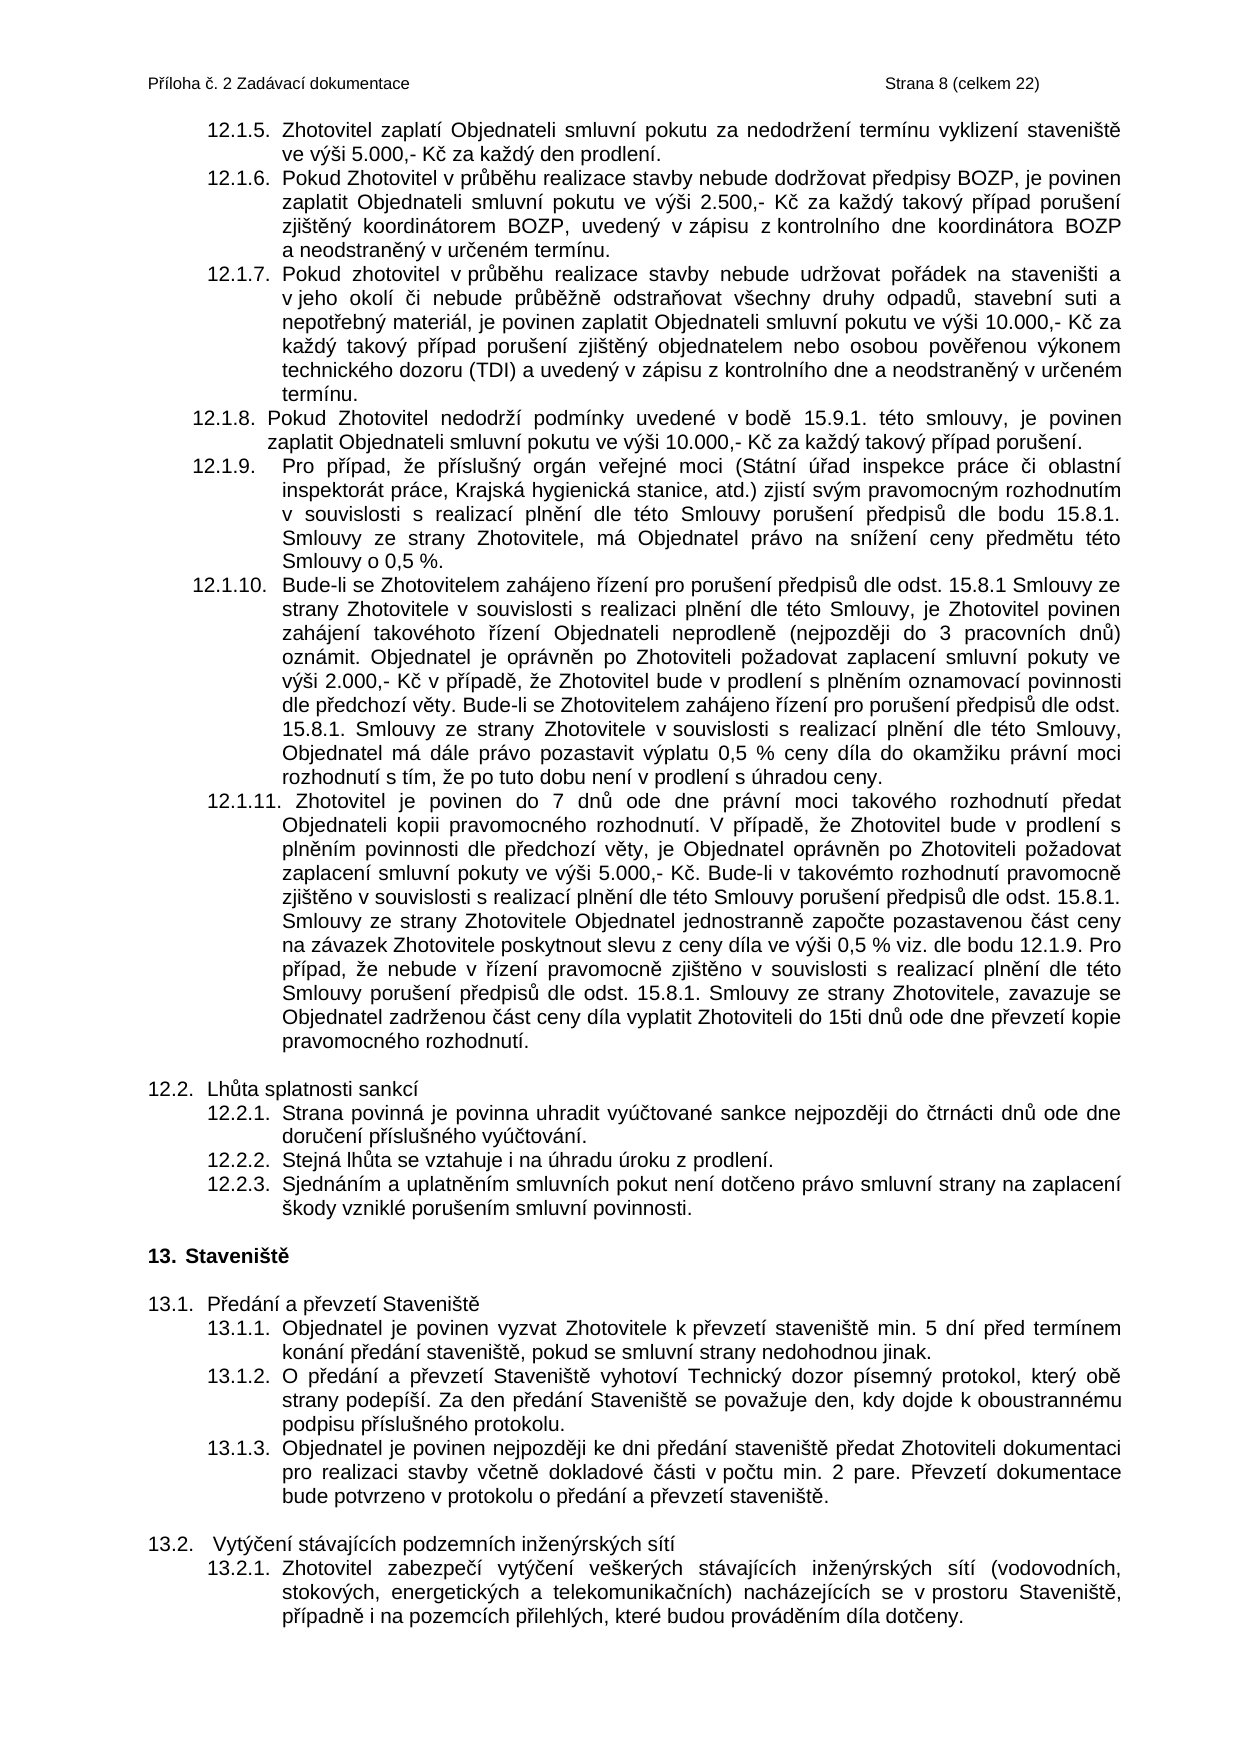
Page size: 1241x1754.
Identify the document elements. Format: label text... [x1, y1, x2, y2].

list Stejná lhůta se vztahuje i na úhradu úroku z prodlení. [207, 1148, 1122, 1172]
list Strana povinná je povinna uhradit vyúčtované sankce nejpozději do čtrnácti dnů ode dne doručení příslušného vyúčtování. [207, 1100, 1122, 1148]
list Pokud Zhotovitel v průběhu realizace stavby nebude dodržovat předpisy BOZP, je povinen zaplatit Objednateli smluvní pokutu ve výši 2.500,- Kč za každý takový případ porušení zjištěný koordinátorem BOZP, uvedený v zápisu z kontrolního dne koordinátora BOZP a neodstraněný v určeném termínu. [207, 166, 1122, 262]
list Pro případ, že příslušný orgán veřejné moci (Státní úřad inspekce práce či oblastní inspektorát práce, Krajská hygienická stanice, atd.) zjistí svým pravomocným rozhodnutím v souvislosti s realizací plnění dle této Smlouvy porušení předpisů dle bodu 15.8.1. Smlouvy ze strany Zhotovitele, má Objednatel právo na snížení ceny předmětu této Smlouvy o 0,5 %. [192, 453, 1122, 573]
list Staveniště [148, 1244, 1122, 1268]
list Pokud zhotovitel v průběhu realizace stavby nebude udržovat pořádek na staveništi a v jeho okolí či nebude průběžně odstraňovat všechny druhy odpadů, stavební suti a nepotřebný materiál, je povinen zaplatit Objednateli smluvní pokutu ve výši 10.000,- Kč za každý takový případ porušení zjištěný objednatelem nebo osobou pověřenou výkonem technického dozoru (TDI) a uvedený v zápisu z kontrolního dne a neodstraněný v určeném termínu. [207, 262, 1122, 406]
list Bude-li se Zhotovitelem zahájeno řízení pro porušení předpisů dle odst. 15.8.1 Smlouvy ze strany Zhotovitele v souvislosti s realizaci plnění dle této Smlouvy, je Zhotovitel povinen zahájení takovéhoto řízení Objednateli neprodleně (nejpozději do 3 pracovních dnů) oznámit. Objednatel je oprávněn po Zhotoviteli požadovat zaplacení smluvní pokuty ve výši 2.000,- Kč v případě, že Zhotovitel bude v prodlení s plněním oznamovací povinnosti dle předchozí věty. Bude-li se Zhotovitelem zahájeno řízení pro porušení předpisů dle odst. 15.8.1. Smlouvy ze strany Zhotovitele v souvislosti s realizací plnění dle této Smlouvy, Objednatel má dále právo pozastavit výplatu 0,5 % ceny díla do okamžiku právní moci rozhodnutí s tím, že po tuto dobu není v prodlení s úhradou ceny. [192, 573, 1122, 789]
list Objednatel je povinen nejpozději ke dni předání staveniště předat Zhotoviteli dokumentaci pro realizaci stavby včetně dokladové části v počtu min. 2 pare. Převzetí dokumentace bude potvrzeno v protokolu o předání a převzetí staveniště. [207, 1436, 1122, 1508]
list Sjednáním a uplatněním smluvních pokut není dotčeno právo smluvní strany na zaplacení škody vzniklé porušením smluvní povinnosti. [207, 1172, 1122, 1220]
list O předání a převzetí Staveniště vyhotoví Technický dozor písemný protokol, který obě strany podepíší. Za den předání Staveniště se považuje den, kdy dojde k oboustrannému podpisu příslušného protokolu. [207, 1364, 1122, 1436]
list Předání a převzetí Staveniště [148, 1292, 1122, 1316]
list Zhotovitel zaplatí Objednateli smluvní pokutu za nedodržení termínu vyklizení staveniště ve výši 5.000,- Kč za každý den prodlení. [207, 118, 1122, 166]
list Pokud Zhotovitel nedodrží podmínky uvedené v bodě 15.9.1. této smlouvy, je povinen zaplatit Objednateli smluvní pokutu ve výši 10.000,- Kč za každý takový případ porušení. [192, 406, 1122, 453]
list Zhotovitel zabezpečí vytýčení veškerých stávajících inženýrských sítí (vodovodních, stokových, energetických a telekomunikačních) nacházejících se v prostoru Staveniště, případně i na pozemcích přilehlých, které budou prováděním díla dotčeny. [207, 1556, 1122, 1627]
list Zhotovitel je povinen do 7 dnů ode dne právní moci takového rozhodnutí předat Objednateli kopii pravomocného rozhodnutí. V případě, že Zhotovitel bude v prodlení s plněním povinnosti dle předchozí věty, je Objednatel oprávněn po Zhotoviteli požadovat zaplacení smluvní pokuty ve výši 5.000,- Kč. Bude-li v takovémto rozhodnutí pravomocně zjištěno v souvislosti s realizací plnění dle této Smlouvy porušení předpisů dle odst. 15.8.1. Smlouvy ze strany Zhotovitele Objednatel jednostranně započte pozastavenou část ceny na závazek Zhotovitele poskytnout slevu z ceny díla ve výši 0,5 % viz. dle bodu 12.1.9. Pro případ, že nebude v řízení pravomocně zjištěno v souvislosti s realizací plnění dle této Smlouvy porušení předpisů dle odst. 15.8.1. Smlouvy ze strany Zhotovitele, zavazuje se Objednatel zadrženou část ceny díla vyplatit Zhotoviteli do 15ti dnů ode dne převzetí kopie pravomocného rozhodnutí. [207, 789, 1122, 1052]
list Objednatel je povinen vyzvat Zhotovitele k převzetí staveniště min. 5 dní před termínem konání předání staveniště, pokud se smluvní strany nedohodnou jinak. [207, 1316, 1122, 1364]
list Lhůta splatnosti sankcí [148, 1076, 1122, 1100]
list Vytýčení stávajících podzemních inženýrských sítí [148, 1532, 1122, 1556]
